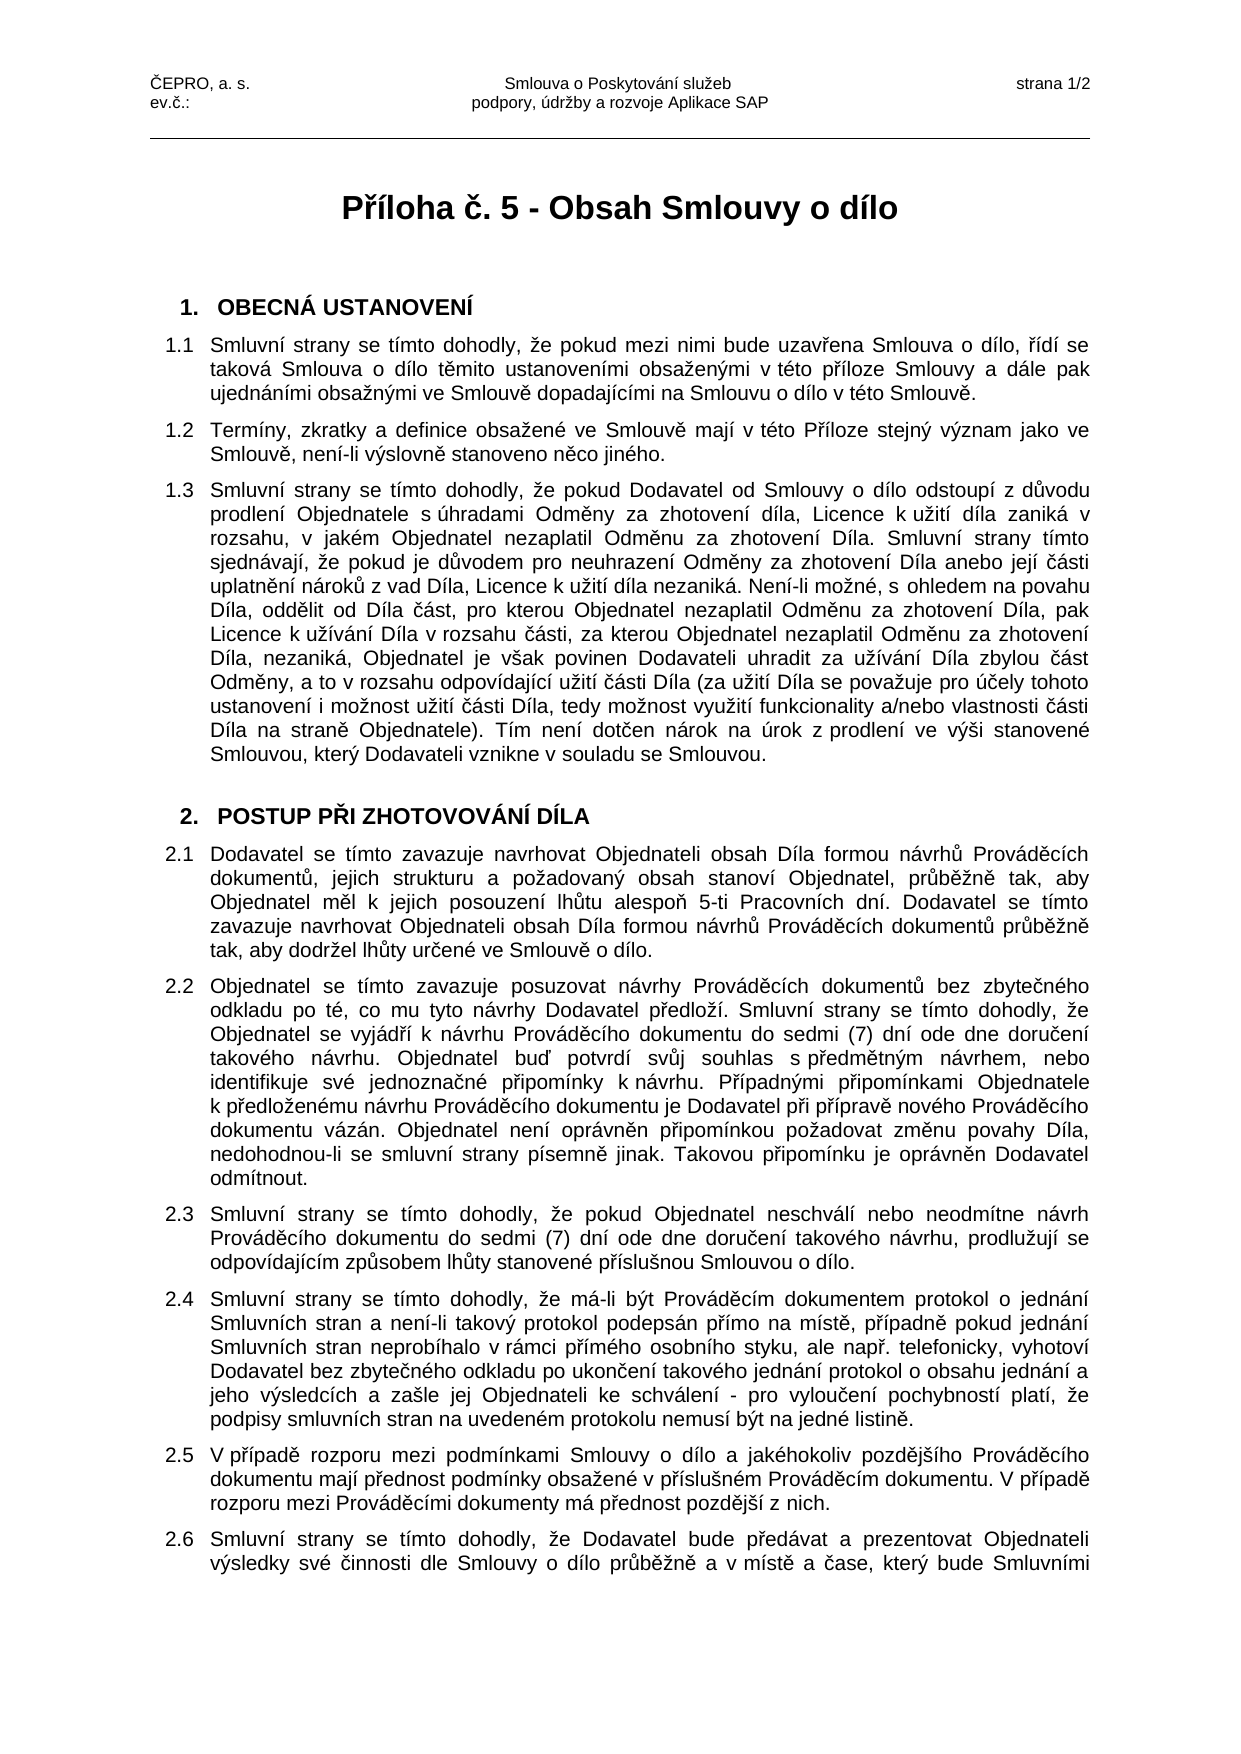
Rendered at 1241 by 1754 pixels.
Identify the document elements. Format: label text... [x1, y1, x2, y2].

list Smluvní strany se tímto dohodly, že má-li být Prováděcím dokumentem protokol o jednání Smluvních stran a není-li takový protokol podepsán přímo na místě, případně pokud jednání Smluvních stran neprobíhalo v rámci přímého osobního styku, ale např. telefonicky, vyhotoví Dodavatel bez zbytečného odkladu po ukončení takového jednání protokol o obsahu jednání a jeho výsledcích a zašle jej Objednateli ke schválení - pro vyloučení pochybností platí, že podpisy smluvních stran na uvedeném protokolu nemusí být na jedné listině. [165, 1287, 1090, 1430]
list Smluvní strany se tímto dohodly, že pokud Dodavatel od Smlouvy o dílo odstoupí z důvodu prodlení Objednatele s úhradami Odměny za zhotovení díla, Licence k užití díla zaniká v rozsahu, v jakém Objednatel nezaplatil Odměnu za zhotovení Díla. Smluvní strany tímto sjednávají, že pokud je důvodem pro neuhrazení Odměny za zhotovení Díla anebo její části uplatnění nároků z vad Díla, Licence k užití díla nezaniká. Není-li možné, s ohledem na povahu Díla, oddělit od Díla část, pro kterou Objednatel nezaplatil Odměnu za zhotovení Díla, pak Licence k užívání Díla v rozsahu části, za kterou Objednatel nezaplatil Odměnu za zhotovení Díla, nezaniká, Objednatel je však povinen Dodavateli uhradit za užívání Díla zbylou část Odměny, a to v rozsahu odpovídající užití části Díla (za užití Díla se považuje pro účely tohoto ustanovení i možnost užití části Díla, tedy možnost využití funkcionality a/nebo vlastnosti části Díla na straně Objednatele). Tím není dotčen nárok na úrok z prodlení ve výši stanovené Smlouvou, který Dodavateli vznikne v souladu se Smlouvou. [165, 478, 1090, 765]
list V případě rozporu mezi podmínkami Smlouvy o dílo a jakéhokoliv pozdějšího Prováděcího dokumentu mají přednost podmínky obsažené v příslušném Prováděcím dokumentu. V případě rozporu mezi Prováděcími dokumenty má přednost pozdější z nich. [165, 1443, 1090, 1515]
list Termíny, zkratky a definice obsažené ve Smlouvě mají v této Příloze stejný význam jako ve Smlouvě, není-li výslovně stanoveno něco jiného. [165, 417, 1090, 465]
list Dodavatel se tímto zavazuje navrhovat Objednateli obsah Díla formou návrhů Prováděcích dokumentů, jejich strukturu a požadovaný obsah stanoví Objednatel, průběžně tak, aby Objednatel měl k jejich posouzení lhůtu alespoň 5-ti Pracovních dní. Dodavatel se tímto zavazuje navrhovat Objednateli obsah Díla formou návrhů Prováděcích dokumentů průběžně tak, aby dodržel lhůty určené ve Smlouvě o dílo. [165, 842, 1090, 962]
subtitle Příloha č. 5 - Obsah Smlouvy o dílo [150, 188, 1090, 227]
list Objednatel se tímto zavazuje posuzovat návrhy Prováděcích dokumentů bez zbytečného odkladu po té, co mu tyto návrhy Dodavatel předloží. Smluvní strany se tímto dohodly, že Objednatel se vyjádří k návrhu Prováděcího dokumentu do sedmi (7) dní ode dne doručení takového návrhu. Objednatel buď potvrdí svůj souhlas s předmětným návrhem, nebo identifikuje své jednoznačné připomínky k návrhu. Případnými připomínkami Objednatele k předloženému návrhu Prováděcího dokumentu je Dodavatel při přípravě nového Prováděcího dokumentu vázán. Objednatel není oprávněn připomínkou požadovat změnu povahy Díla, nedohodnou-li se smluvní strany písemně jinak. Takovou připomínku je oprávněn Dodavatel odmítnout. [165, 974, 1090, 1190]
subtitle Obecná ustanovení [179, 294, 1090, 321]
list Smluvní strany se tímto dohodly, že pokud Objednatel neschválí nebo neodmítne návrh Prováděcího dokumentu do sedmi (7) dní ode dne doručení takového návrhu, prodlužují se odpovídajícím způsobem lhůty stanovené příslušnou Smlouvou o dílo. [165, 1202, 1090, 1274]
list Smluvní strany se tímto dohodly, že pokud mezi nimi bude uzavřena Smlouva o dílo, řídí se taková Smlouva o dílo těmito ustanoveními obsaženými v této příloze Smlouvy a dále pak ujednáními obsažnými ve Smlouvě dopadajícími na Smlouvu o dílo v této Smlouvě. [165, 333, 1090, 405]
subtitle Postup při zhotovování Díla [179, 803, 1090, 829]
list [165, 1527, 1090, 1575]
